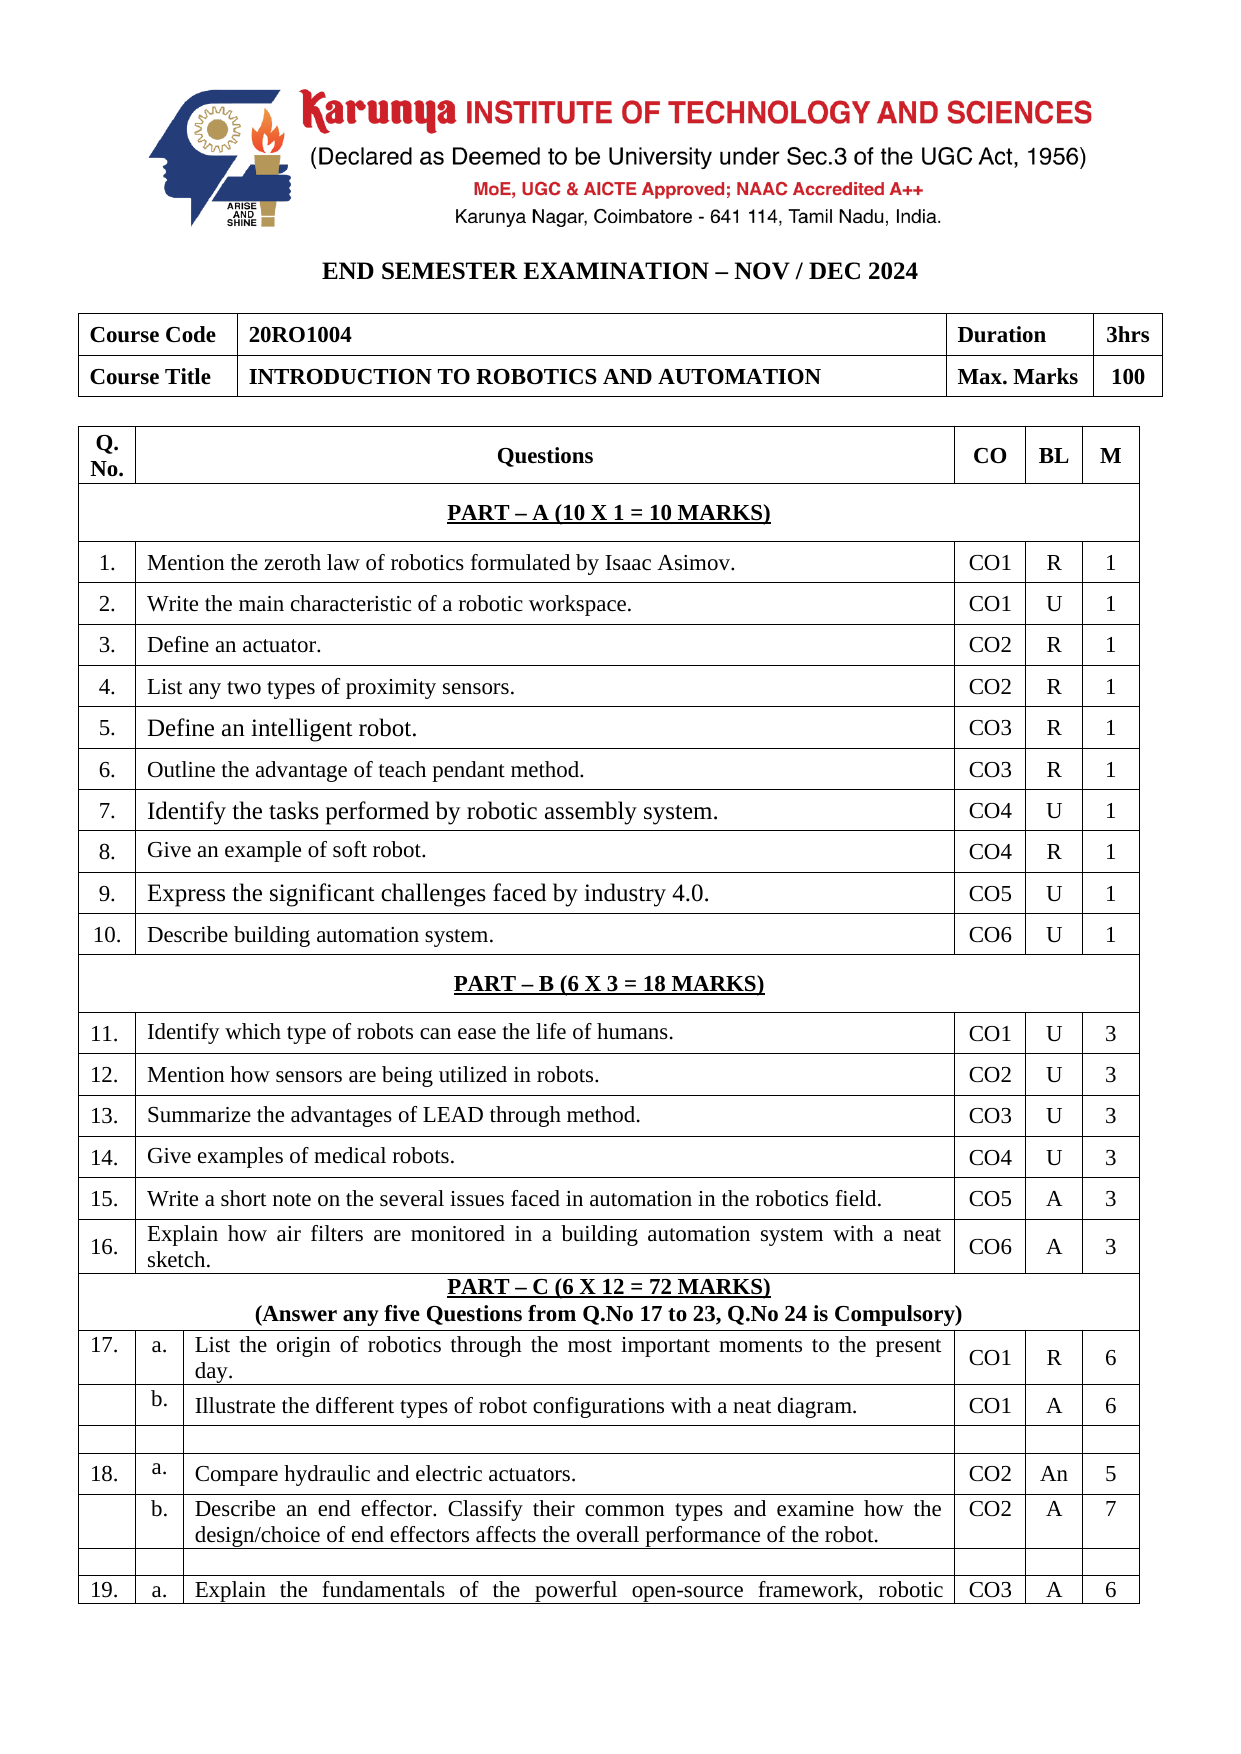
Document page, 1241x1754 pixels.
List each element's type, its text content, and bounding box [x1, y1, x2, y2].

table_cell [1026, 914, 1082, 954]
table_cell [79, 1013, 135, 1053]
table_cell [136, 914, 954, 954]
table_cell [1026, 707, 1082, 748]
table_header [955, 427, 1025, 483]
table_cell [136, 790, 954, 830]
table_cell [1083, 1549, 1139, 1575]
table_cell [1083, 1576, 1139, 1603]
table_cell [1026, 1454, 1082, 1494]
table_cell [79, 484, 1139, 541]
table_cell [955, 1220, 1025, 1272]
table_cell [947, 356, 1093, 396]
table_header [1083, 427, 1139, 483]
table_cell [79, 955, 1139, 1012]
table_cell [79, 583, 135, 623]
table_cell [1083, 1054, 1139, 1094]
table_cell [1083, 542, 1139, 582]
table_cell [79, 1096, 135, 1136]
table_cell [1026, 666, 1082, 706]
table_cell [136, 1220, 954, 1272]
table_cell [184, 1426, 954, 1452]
text END SEMESTER EXAMINATION – NOV / DEC 2024 [90, 256, 1150, 284]
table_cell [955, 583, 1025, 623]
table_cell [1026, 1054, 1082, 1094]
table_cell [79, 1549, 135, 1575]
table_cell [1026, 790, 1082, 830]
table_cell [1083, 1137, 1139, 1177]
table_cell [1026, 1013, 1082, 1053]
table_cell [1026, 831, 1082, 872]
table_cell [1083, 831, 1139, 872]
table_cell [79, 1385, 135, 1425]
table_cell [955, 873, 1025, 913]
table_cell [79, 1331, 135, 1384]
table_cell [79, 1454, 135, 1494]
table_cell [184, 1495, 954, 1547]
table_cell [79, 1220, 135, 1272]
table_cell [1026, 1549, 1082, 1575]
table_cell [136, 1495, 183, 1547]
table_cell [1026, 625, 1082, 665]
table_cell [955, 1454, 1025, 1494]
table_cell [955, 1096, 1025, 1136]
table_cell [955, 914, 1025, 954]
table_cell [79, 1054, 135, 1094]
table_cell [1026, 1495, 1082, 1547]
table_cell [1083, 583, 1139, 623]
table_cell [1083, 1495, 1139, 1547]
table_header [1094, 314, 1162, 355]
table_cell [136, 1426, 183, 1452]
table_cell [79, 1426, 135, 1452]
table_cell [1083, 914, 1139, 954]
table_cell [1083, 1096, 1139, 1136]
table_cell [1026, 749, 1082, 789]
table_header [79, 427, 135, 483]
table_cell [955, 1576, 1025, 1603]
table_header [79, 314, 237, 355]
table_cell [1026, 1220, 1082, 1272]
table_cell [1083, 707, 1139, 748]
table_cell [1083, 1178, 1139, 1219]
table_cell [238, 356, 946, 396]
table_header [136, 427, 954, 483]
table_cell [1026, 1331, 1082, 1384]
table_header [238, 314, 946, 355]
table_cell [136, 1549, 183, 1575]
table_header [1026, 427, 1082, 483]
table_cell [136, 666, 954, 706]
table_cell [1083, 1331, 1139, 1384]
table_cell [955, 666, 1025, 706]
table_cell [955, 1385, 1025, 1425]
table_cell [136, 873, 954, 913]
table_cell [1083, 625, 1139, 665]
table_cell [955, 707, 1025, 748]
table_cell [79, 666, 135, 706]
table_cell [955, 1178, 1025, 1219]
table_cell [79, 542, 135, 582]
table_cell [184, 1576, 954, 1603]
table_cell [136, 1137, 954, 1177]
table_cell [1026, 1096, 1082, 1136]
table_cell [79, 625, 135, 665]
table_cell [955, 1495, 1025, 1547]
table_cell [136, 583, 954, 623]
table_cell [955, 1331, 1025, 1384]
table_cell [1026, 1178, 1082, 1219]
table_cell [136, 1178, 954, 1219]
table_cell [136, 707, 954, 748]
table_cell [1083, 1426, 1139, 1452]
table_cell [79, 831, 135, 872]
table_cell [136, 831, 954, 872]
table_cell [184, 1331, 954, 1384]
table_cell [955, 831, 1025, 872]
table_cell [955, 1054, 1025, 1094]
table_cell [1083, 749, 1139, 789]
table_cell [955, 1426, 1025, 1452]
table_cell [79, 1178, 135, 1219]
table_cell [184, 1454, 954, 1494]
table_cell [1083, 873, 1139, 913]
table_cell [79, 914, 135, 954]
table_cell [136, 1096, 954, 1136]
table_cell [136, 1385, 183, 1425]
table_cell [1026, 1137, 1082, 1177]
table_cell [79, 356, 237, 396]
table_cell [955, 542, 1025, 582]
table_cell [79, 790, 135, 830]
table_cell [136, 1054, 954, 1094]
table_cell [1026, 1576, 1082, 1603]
picture [148, 89, 1092, 227]
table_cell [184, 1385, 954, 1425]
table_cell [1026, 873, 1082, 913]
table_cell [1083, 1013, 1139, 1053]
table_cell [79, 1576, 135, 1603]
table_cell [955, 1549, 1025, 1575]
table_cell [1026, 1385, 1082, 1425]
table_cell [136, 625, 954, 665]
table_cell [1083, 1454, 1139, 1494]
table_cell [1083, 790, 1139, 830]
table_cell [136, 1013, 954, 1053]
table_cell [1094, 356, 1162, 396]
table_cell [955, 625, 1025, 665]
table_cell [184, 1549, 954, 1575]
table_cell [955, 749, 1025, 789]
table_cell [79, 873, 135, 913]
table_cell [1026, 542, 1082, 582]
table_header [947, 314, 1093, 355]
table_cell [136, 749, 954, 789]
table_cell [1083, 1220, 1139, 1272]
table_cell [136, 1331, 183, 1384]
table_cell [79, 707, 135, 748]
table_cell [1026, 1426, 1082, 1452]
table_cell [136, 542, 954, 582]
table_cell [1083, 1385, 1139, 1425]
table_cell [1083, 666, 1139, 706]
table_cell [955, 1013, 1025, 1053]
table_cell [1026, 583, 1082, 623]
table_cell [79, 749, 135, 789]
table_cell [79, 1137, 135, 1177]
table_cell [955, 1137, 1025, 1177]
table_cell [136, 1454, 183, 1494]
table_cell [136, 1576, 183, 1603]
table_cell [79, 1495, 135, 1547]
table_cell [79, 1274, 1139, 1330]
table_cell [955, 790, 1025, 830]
